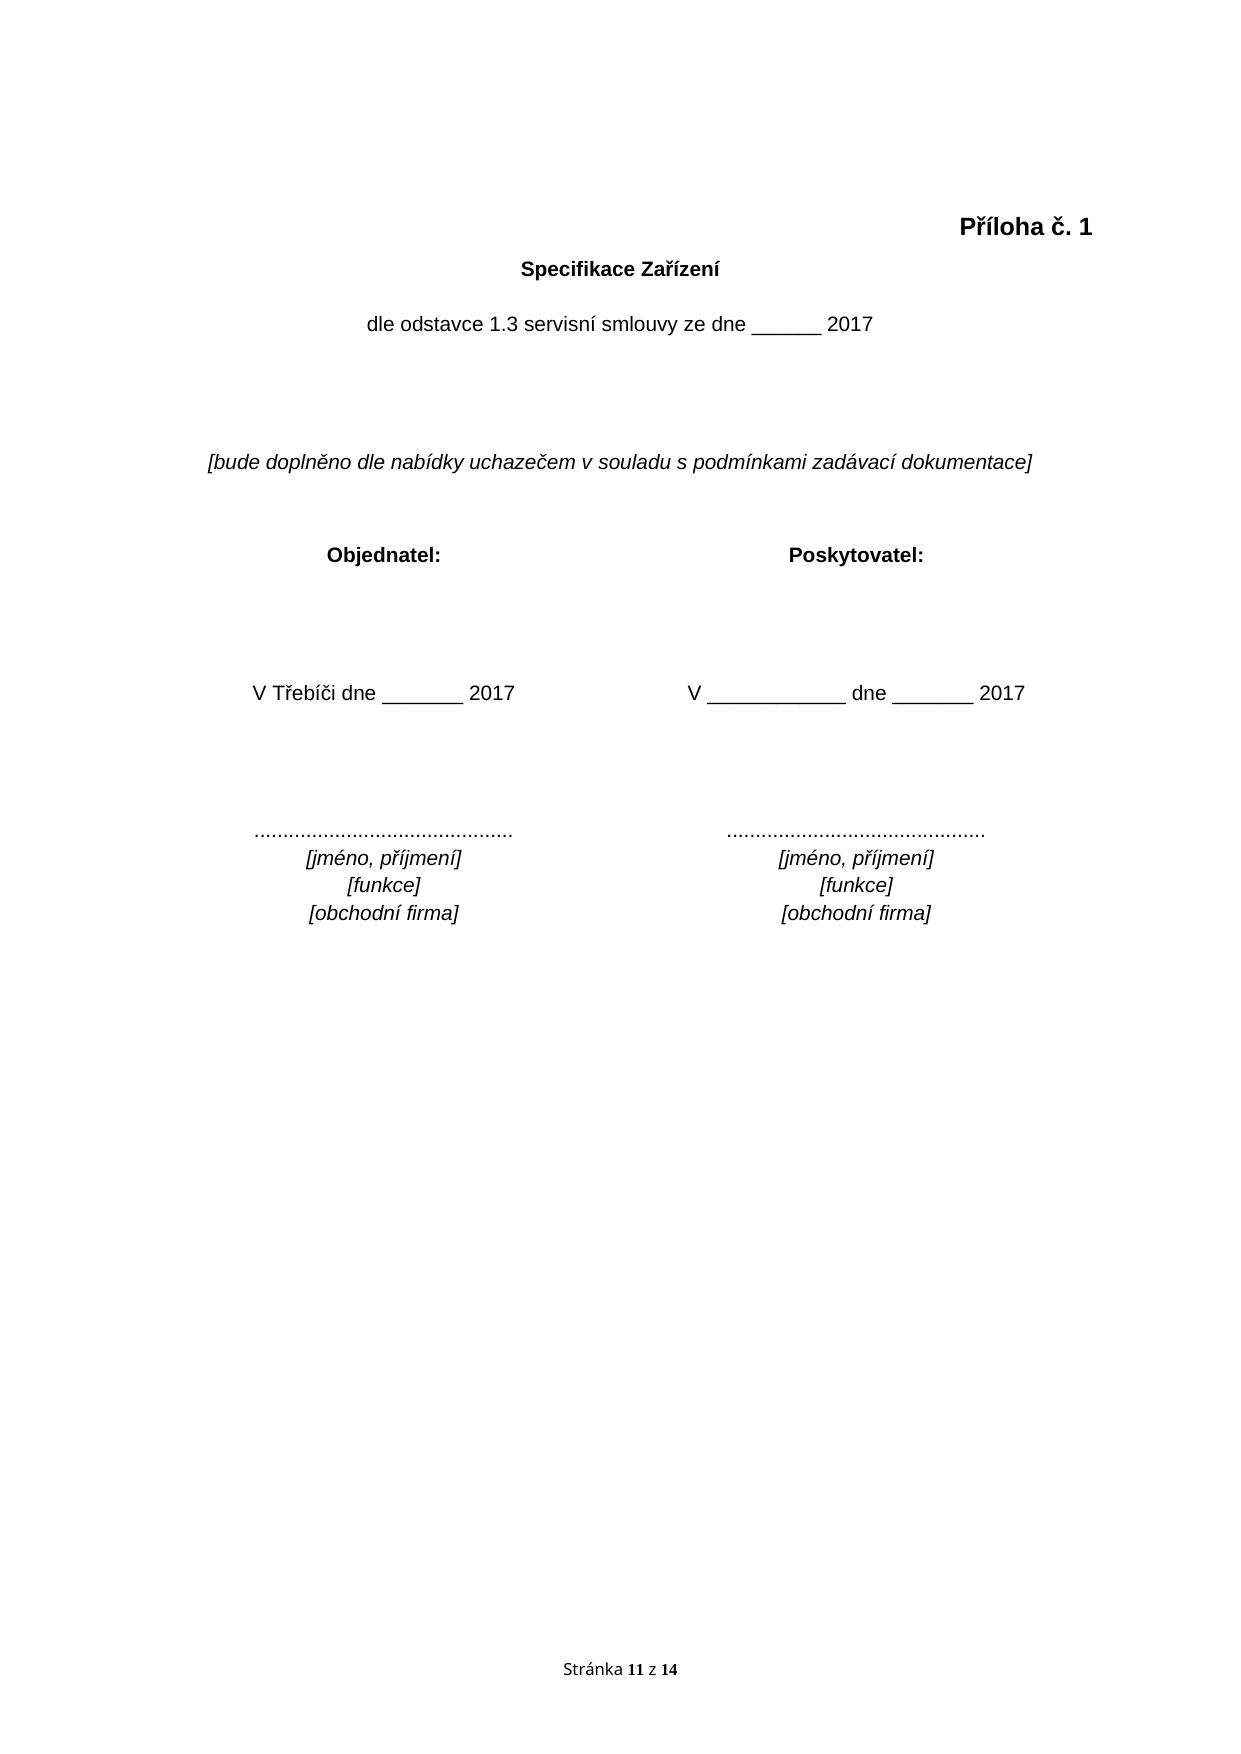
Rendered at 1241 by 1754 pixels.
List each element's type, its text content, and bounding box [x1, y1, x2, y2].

table_cell ............................................. [jméno, příjmení] [funkce] [obchodní firma] [620, 818, 1093, 929]
text Příloha č. 1 [148, 211, 1093, 240]
text dle odstavce 1.3 servisní smlouvy ze dne ______ 2017 [148, 312, 1093, 336]
text [bude doplněno dle nabídky uchazečem v souladu s podmínkami zadávací dokumentace] [148, 449, 1093, 473]
text Specifikace Zařízení [148, 257, 1093, 281]
table_cell ............................................. [jméno, příjmení] [funkce] [obchodní firma] [148, 818, 620, 929]
table_header Poskytovatel: V ____________ dne _______ 2017 [620, 543, 1093, 818]
table_header Objednatel: V Třebíči dne _______ 2017 [148, 543, 620, 818]
